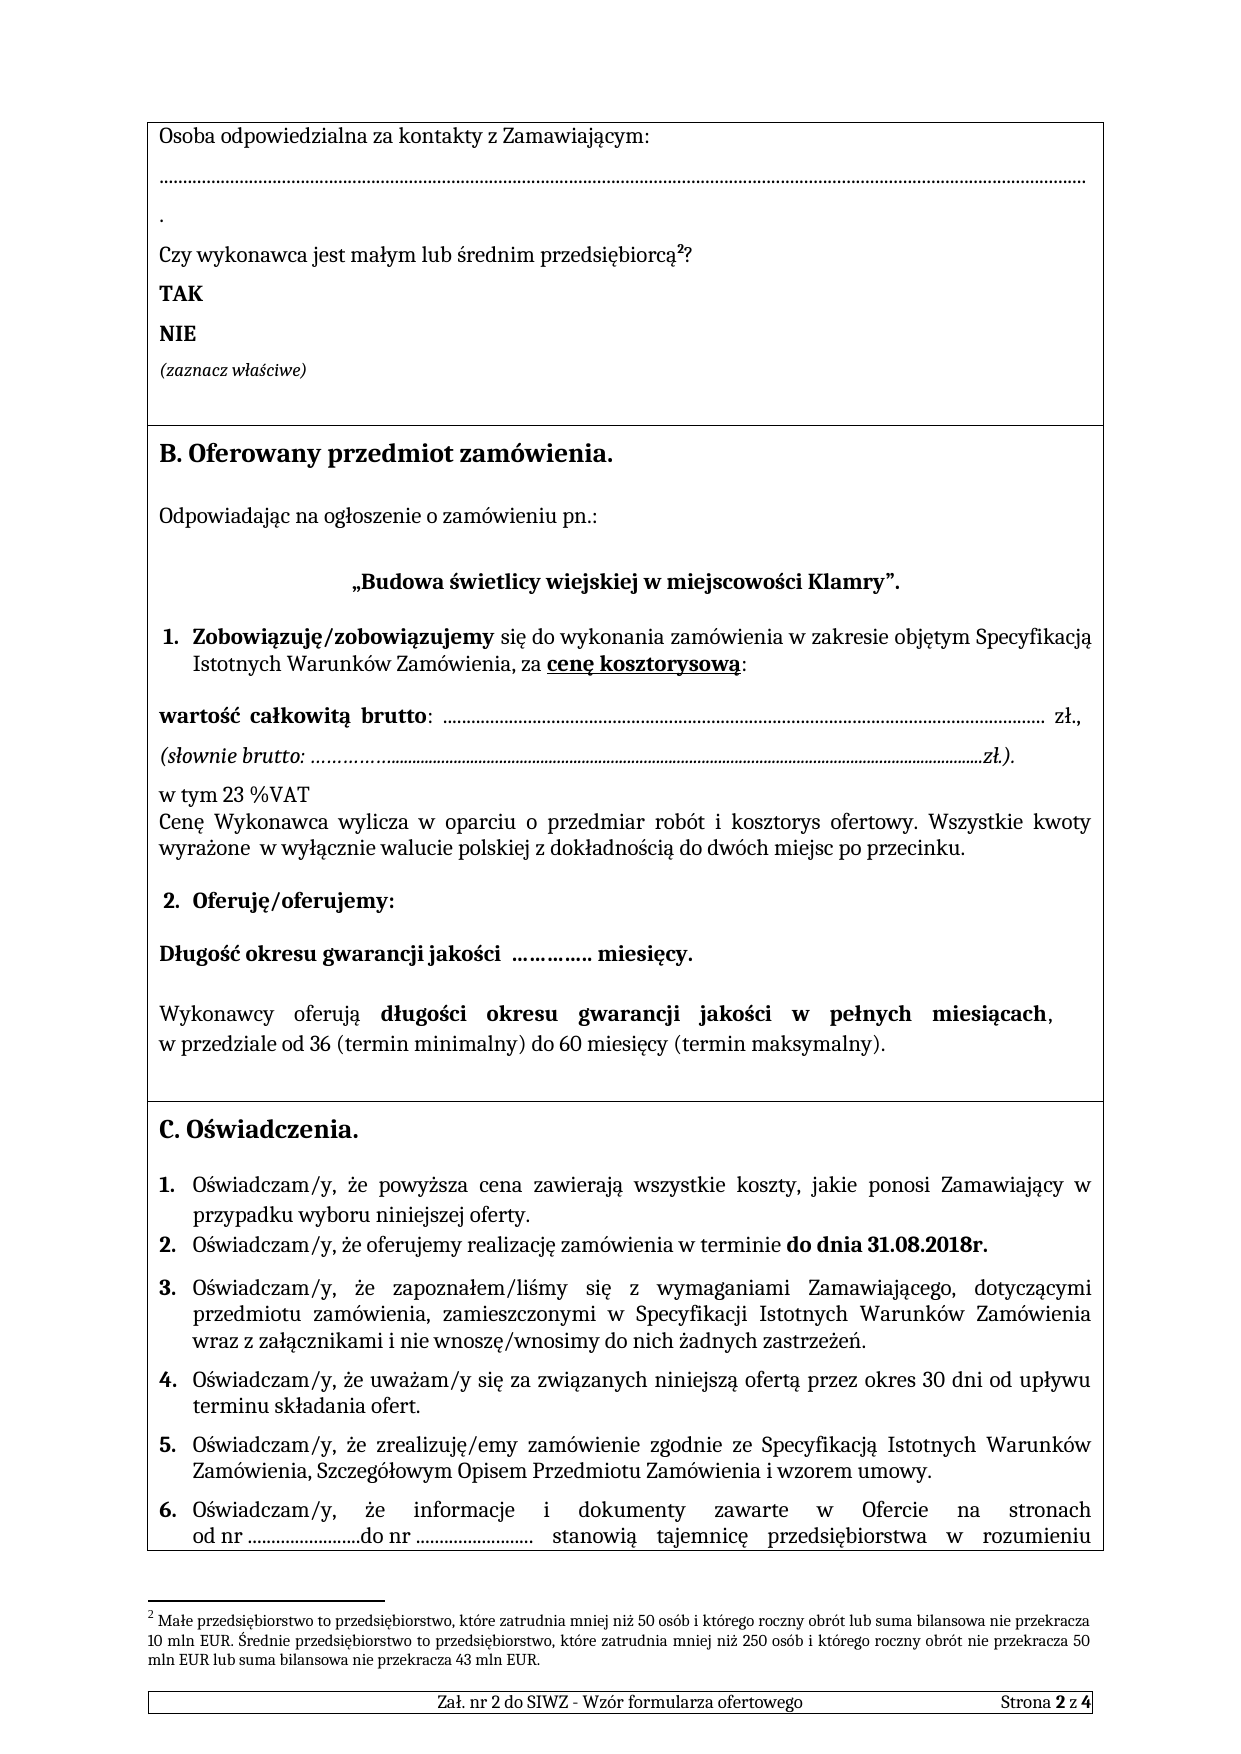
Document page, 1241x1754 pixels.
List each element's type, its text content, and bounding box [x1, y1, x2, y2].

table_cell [148, 1102, 1103, 1549]
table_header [148, 123, 1103, 424]
table_cell B. Oferowany przedmiot zamówienia. Odpowiadając na ogłoszenie o zamówieniu pn.: „Budowa świetlicy wiejskiej w miejscowości Klamry”. Zobowiązuję/zobowiązujemy się do wykonania zamówienia w zakresie objętym Specyfikacją Istotnych Warunków Zamówienia, za cenę kosztorysową: wartość całkowitą brutto: ................................................................................................................................ zł., (słownie brutto: ……………...............................................................................................................................................zł.). w tym 23 %VAT Cenę Wykonawca wylicza w oparciu o przedmiar robót i kosztorys ofertowy. Wszystkie kwoty wyrażone w wyłącznie walucie polskiej z dokładnością do dwóch miejsc po przecinku. Oferuję/oferujemy: Długość okresu gwarancji jakości ………….. miesięcy. Wykonawcy oferują długości okresu gwarancji jakości w pełnych miesiącach, w przedziale od 36 (termin minimalny) do 60 miesięcy (termin maksymalny). [148, 426, 1103, 1101]
